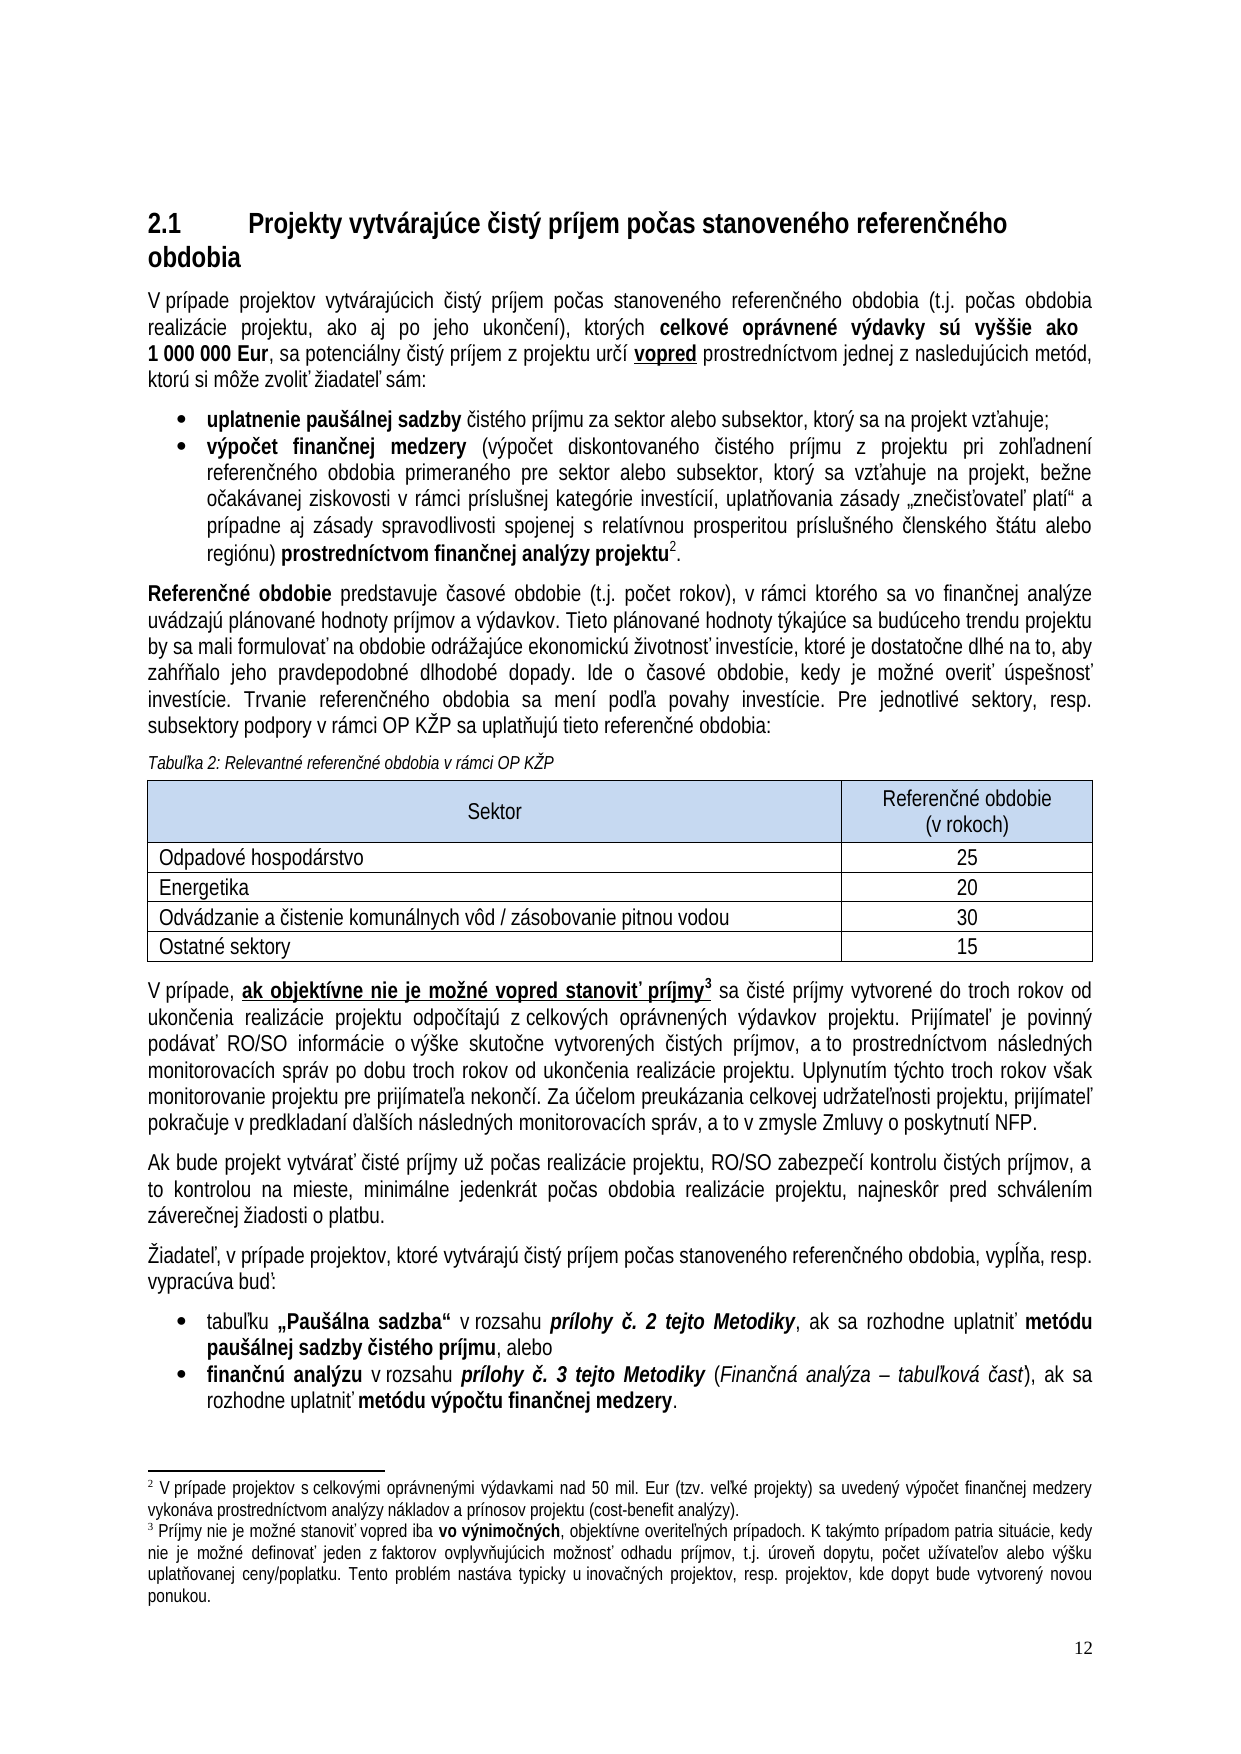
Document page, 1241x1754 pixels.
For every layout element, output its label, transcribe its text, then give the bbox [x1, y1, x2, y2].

table_cell Odvádzanie a čistenie komunálnych vôd / zásobovanie pitnou vodou [148, 902, 841, 931]
text Referenčné obdobie predstavuje časové obdobie (t.j. počet rokov), v rámci ktorého sa vo finančnej analýze uvádzajú plánované hodnoty príjmov a výdavkov. Tieto plánované hodnoty týkajúce sa budúceho trendu projektu by sa mali formulovať na obdobie odrážajúce ekonomickú životnosť investície, ktoré je dostatočne dlhé na to, aby zahŕňalo jeho pravdepodobné dlhodobé dopady. Ide o časové obdobie, kedy je možné overiť úspešnosť investície. Trvanie referenčného obdobia sa mení podľa povahy investície. Pre jednotlivé sektory, resp. subsektory podpory v rámci OP KŽP sa uplatňujú tieto referenčné obdobia: [148, 580, 1093, 738]
table_cell Energetika [148, 873, 841, 901]
list Tabuľka 2: Relevantné referenčné obdobia v rámci OP KŽP [148, 752, 1093, 773]
table_cell 20 [842, 873, 1092, 901]
table_header Sektor [148, 781, 841, 842]
table_cell 30 [842, 902, 1092, 931]
list finančnú analýzu v rozsahu prílohy č. 3 tejto Metodiky (Finančná analýza – tabuľková časť), ak sa rozhodne uplatniť metódu výpočtu finančnej medzery. [177, 1361, 1093, 1413]
text V prípade, ak objektívne nie je možné vopred stanoviť príjmy sa čisté príjmy vytvorené do troch rokov od ukončenia realizácie projektu odpočítajú z celkových oprávnených výdavkov projektu. Prijímateľ je povinný podávať RO/SO informácie o výške skutočne vytvorených čistých príjmov, a to prostredníctvom následných monitorovacích správ po dobu troch rokov od ukončenia realizácie projektu. Uplynutím týchto troch rokov však monitorovanie projektu pre prijímateľa nekončí. Za účelom preukázania celkovej udržateľnosti projektu, prijímateľ pokračuje v predkladaní ďalších následných monitorovacích správ, a to v zmysle Zmluvy o poskytnutí NFP. [148, 975, 1093, 1136]
text Žiadateľ, v prípade projektov, ktoré vytvárajú čistý príjem počas stanoveného referenčného obdobia, vypĺňa, resp. vypracúva buď: [148, 1242, 1093, 1294]
text V prípade projektov vytvárajúcich čistý príjem počas stanoveného referenčného obdobia (t.j. počas obdobia realizácie projektu, ako aj po jeho ukončení), ktorých celkové oprávnené výdavky sú vyššie ako 1 000 000 Eur, sa potenciálny čistý príjem z projektu určí vopred prostredníctvom jednej z nasledujúcich metód, ktorú si môže zvoliť žiadateľ sám: [148, 287, 1093, 393]
table_cell Odpadové hospodárstvo [148, 843, 841, 872]
table_header Referenčné obdobie (v rokoch) [842, 781, 1092, 842]
table_cell 15 [842, 932, 1092, 961]
list uplatnenie paušálnej sadzby čistého príjmu za sektor alebo subsektor, ktorý sa na projekt vzťahuje; [177, 406, 1093, 433]
list tabuľku „Paušálna sadzba“ v rozsahu prílohy č. 2 tejto Metodiky, ak sa rozhodne uplatniť metódu paušálnej sadzby čistého príjmu, alebo [177, 1308, 1093, 1361]
table_cell 25 [842, 843, 1092, 872]
subtitle Projekty vytvárajúce čistý príjem počas stanoveného referenčného obdobia [148, 207, 1093, 274]
table_cell Ostatné sektory [148, 932, 841, 961]
list výpočet finančnej medzery (výpočet diskontovaného čistého príjmu z projektu pri zohľadnení referenčného obdobia primeraného pre sektor alebo subsektor, ktorý sa vzťahuje na projekt, bežne očakávanej ziskovosti v rámci príslušnej kategórie investícií, uplatňovania zásady „znečisťovateľ platí“ a prípadne aj zásady spravodlivosti spojenej s relatívnou prosperitou príslušného členského štátu alebo regiónu) prostredníctvom finančnej analýzy projektu. [177, 433, 1093, 567]
text Ak bude projekt vytvárať čisté príjmy už počas realizácie projektu, RO/SO zabezpečí kontrolu čistých príjmov, a to kontrolou na mieste, minimálne jedenkrát počas obdobia realizácie projektu, najneskôr pred schválením záverečnej žiadosti o platbu. [148, 1149, 1093, 1228]
